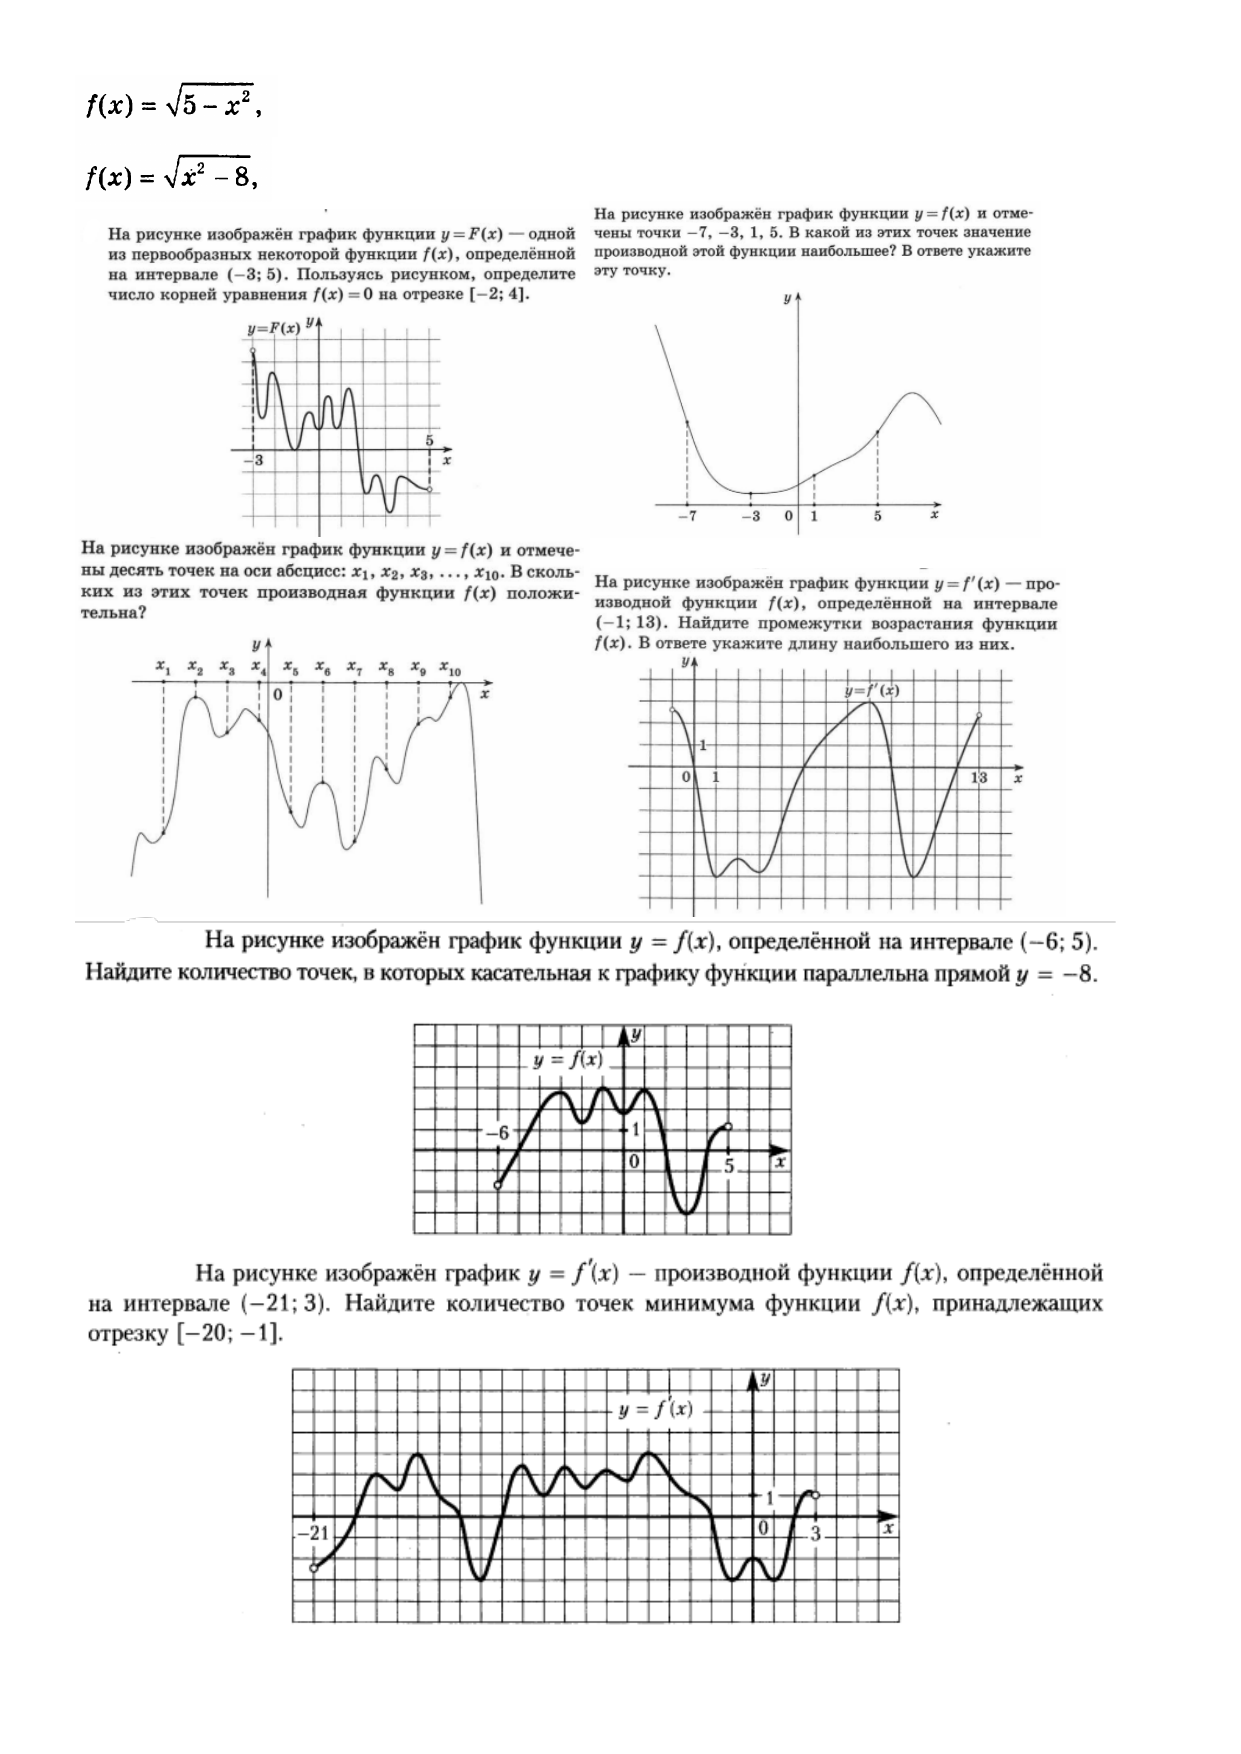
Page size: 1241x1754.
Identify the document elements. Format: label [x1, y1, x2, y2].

picture [75, 201, 1119, 1645]
picture [75, 75, 279, 202]
